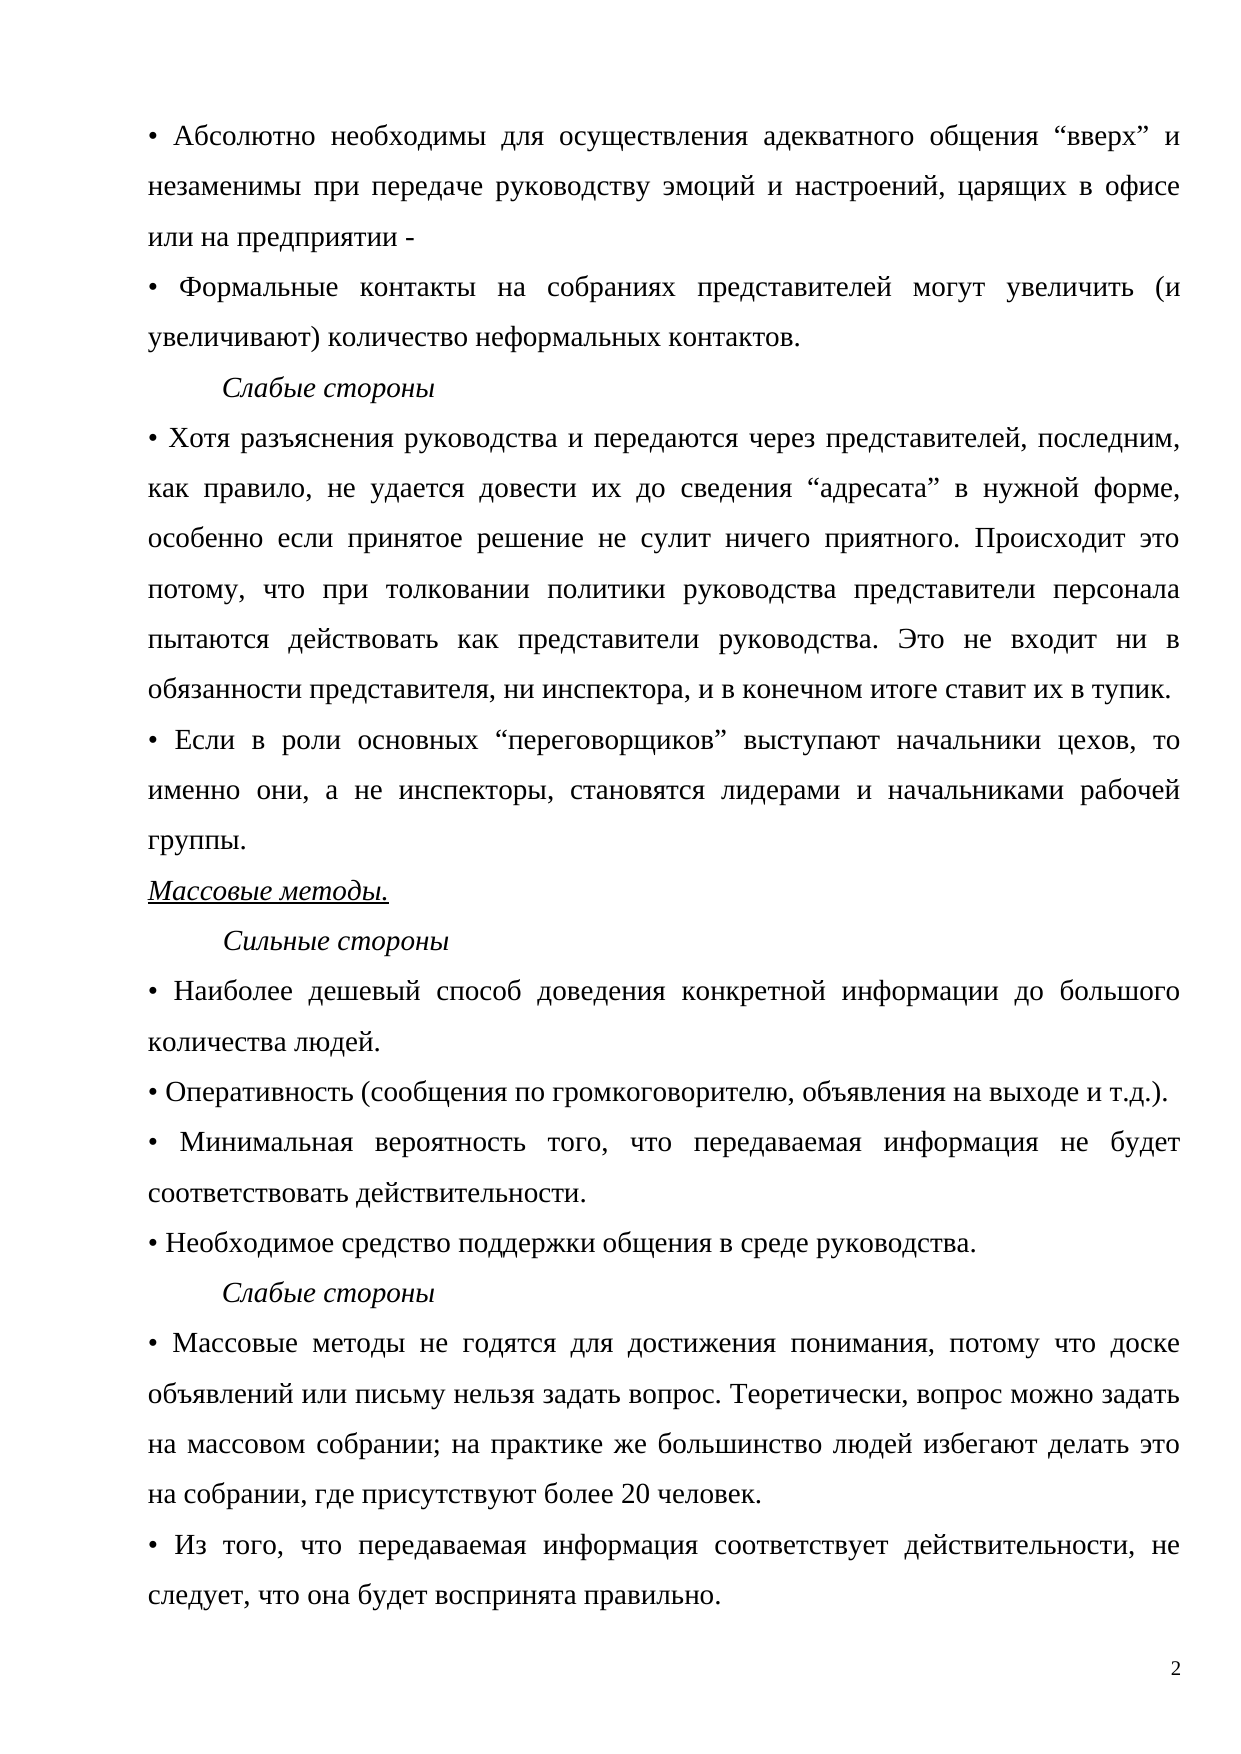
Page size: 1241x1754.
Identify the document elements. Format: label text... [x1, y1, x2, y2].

subtitle Массовые методы. [148, 873, 1181, 906]
subtitle Сильные стороны [148, 923, 1181, 957]
text • Хотя разъяснения руководства и передаются через представителей, последним, как правило, не удается довести их до сведения “адресата” в нужной форме, особенно если принятое решение не сулит ничего приятного. Происходит это потому, что при толковании политики руководства представители персонала пытаются действовать как представители руководства. Это не входит ни в обязанности представителя, ни инспектора, и в конечном итоге ставит их в тупик. [148, 420, 1181, 705]
text • Массовые методы не годятся для достижения понимания, потому что доске объявлений или письму нельзя задать вопрос. Теоретически, вопрос можно задать на массовом собрании; на практике же большинство людей избегают делать это на собрании, где присутствуют более 20 человек. [148, 1326, 1181, 1510]
text • Формальные контакты на собраниях представителей могут увеличить (и увеличивают) количество неформальных контактов. [148, 269, 1181, 353]
text • Минимальная вероятность того, что передаваемая информация не будет соответствовать действительности. [148, 1124, 1181, 1208]
subtitle Слабые стороны [148, 1275, 1181, 1309]
text • Если в роли основных “переговорщиков” выступают начальники цехов, то именно они, а не инспекторы, становятся лидерами и начальниками рабочей группы. [148, 722, 1181, 856]
text • Из того, что передаваемая информация соответствует действительности, не следует, что она будет воспринята правильно. [148, 1527, 1181, 1611]
subtitle Слабые стороны [148, 370, 1181, 403]
text • Необходимое средство поддержки общения в среде руководства. [148, 1225, 1181, 1258]
text • Наиболее дешевый способ доведения конкретной информации до большого количества людей. [148, 973, 1181, 1057]
text • Абсолютно необходимы для осуществления адекватного общения “вверх” и незаменимы при передаче руководству эмоций и настроений, царящих в офисе или на предприятии - [148, 118, 1181, 252]
text • Оперативность (сообщения по громкоговорителю, объявления на выходе и т.д.). [148, 1074, 1181, 1108]
